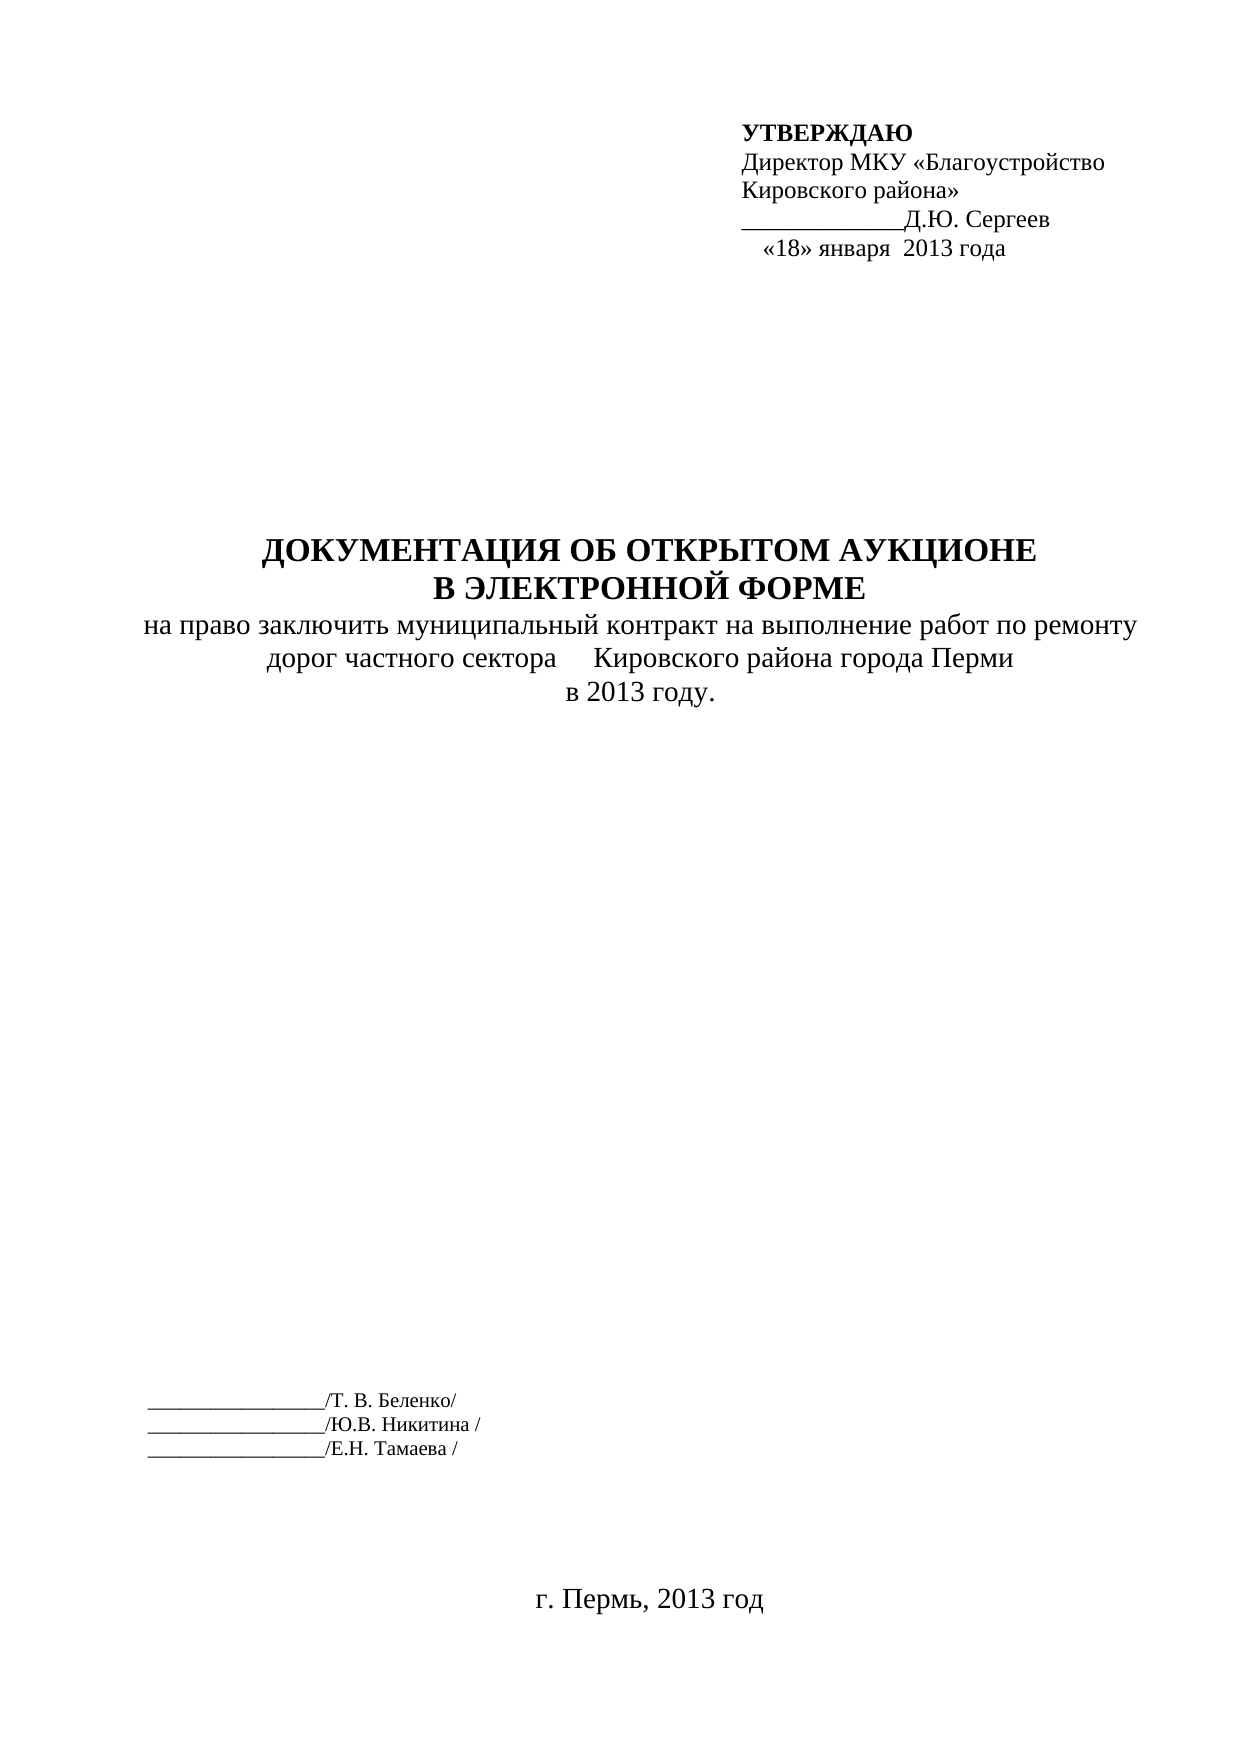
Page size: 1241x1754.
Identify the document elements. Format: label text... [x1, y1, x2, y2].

text _____________Д.Ю. Сергеев [148, 204, 1152, 233]
text В ЭЛЕКТРОННОЙ ФОРМЕ [148, 568, 1152, 607]
text УТВЕРЖДАЮ [148, 118, 1152, 147]
text Кировского района» [148, 176, 1152, 204]
text «18» января 2013 года [148, 233, 1152, 262]
text _________________/Е.Н. Тамаева / [148, 1436, 1152, 1460]
text ДОКУМЕНТАЦИЯ ОБ ОТКРЫТОМ АУКЦИОНЕ [148, 530, 1152, 568]
text на право заключить муниципальный контракт на выполнение работ по ремонту дорог частного сектора Кировского района города Перми [129, 607, 1152, 674]
text _________________/Т. В. Беленко/ [148, 1388, 1152, 1412]
text _________________/Ю.В. Никитина / [148, 1412, 1152, 1436]
text в 2013 году. [129, 674, 1152, 707]
text Директор МКУ «Благоустройство [148, 147, 1152, 176]
text г. Пермь, 2013 год [148, 1581, 1152, 1615]
